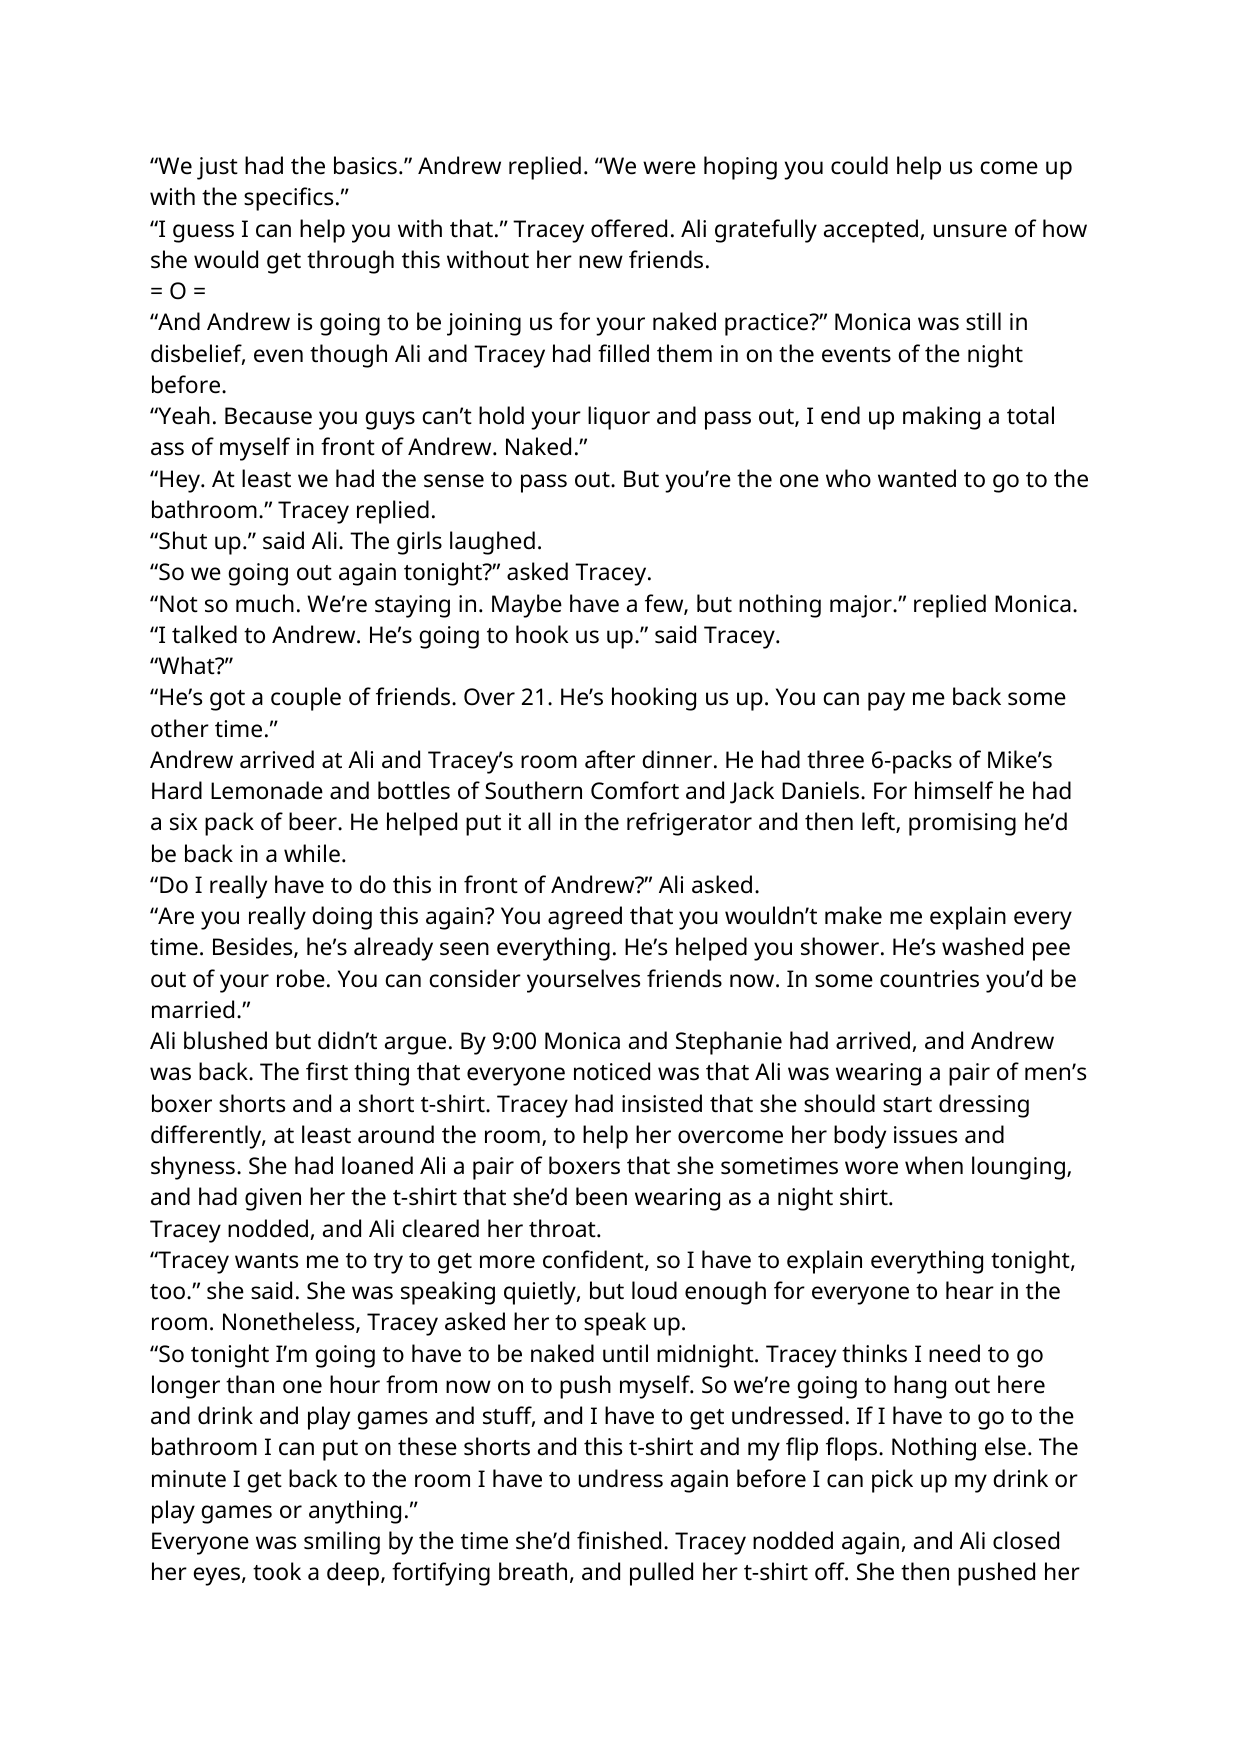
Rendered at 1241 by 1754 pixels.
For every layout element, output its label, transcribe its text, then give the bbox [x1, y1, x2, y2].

text = O = [150, 275, 1090, 306]
text Ali blushed but didn’t argue. By 9:00 Monica and Stephanie had arrived, and Andrew was back. The first thing that everyone noticed was that Ali was wearing a pair of men’s boxer shorts and a short t-shirt. Tracey had insisted that she should start dressing differently, at least around the room, to help her overcome her body issues and shyness. She had loaned Ali a pair of boxers that she sometimes wore when lounging, and had given her the t-shirt that she’d been wearing as a night shirt. [150, 1025, 1090, 1212]
text “I talked to Andrew. He’s going to hook us up.” said Tracey. [150, 619, 1090, 650]
text “Tracey wants me to try to get more confident, so I have to explain everything tonight, too.” she said. She was speaking quietly, but loud enough for everyone to hear in the room. Nonetheless, Tracey asked her to speak up. [150, 1244, 1090, 1337]
text Tracey nodded, and Ali cleared her throat. [150, 1212, 1090, 1244]
text “So tonight I’m going to have to be naked until midnight. Tracey thinks I need to go longer than one hour from now on to push myself. So we’re going to hang out here and drink and play games and stuff, and I have to get undressed. If I have to go to the bathroom I can put on these shorts and this t-shirt and my flip flops. Nothing else. The minute I get back to the room I have to undress again before I can pick up my drink or play games or anything.” [150, 1337, 1090, 1525]
text “I guess I can help you with that.” Tracey offered. Ali gratefully accepted, unsure of how she would get through this without her new friends. [150, 212, 1090, 275]
text “Not so much. We’re staying in. Maybe have a few, but nothing major.” replied Monica. [150, 587, 1090, 619]
text “Do I really have to do this in front of Andrew?” Ali asked. [150, 869, 1090, 900]
text “We just had the basics.” Andrew replied. “We were hoping you could help us come up with the specifics.” [150, 150, 1090, 212]
text “What?” [150, 650, 1090, 681]
text “Hey. At least we had the sense to pass out. But you’re the one who wanted to go to the bathroom.” Tracey replied. [150, 462, 1090, 525]
text “Yeah. Because you guys can’t hold your liquor and pass out, I end up making a total ass of myself in front of Andrew. Naked.” [150, 400, 1090, 462]
text “So we going out again tonight?” asked Tracey. [150, 556, 1090, 587]
text “Are you really doing this again? You agreed that you wouldn’t make me explain every time. Besides, he’s already seen everything. He’s helped you shower. He’s washed pee out of your robe. You can consider yourselves friends now. In some countries you’d be married.” [150, 900, 1090, 1025]
text “And Andrew is going to be joining us for your naked practice?” Monica was still in disbelief, even though Ali and Tracey had filled them in on the events of the night before. [150, 306, 1090, 400]
text “Shut up.” said Ali. The girls laughed. [150, 525, 1090, 556]
text “He’s got a couple of friends. Over 21. He’s hooking us up. You can pay me back some other time.” [150, 681, 1090, 744]
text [150, 1525, 1090, 1587]
text Andrew arrived at Ali and Tracey’s room after dinner. He had three 6-packs of Mike’s Hard Lemonade and bottles of Southern Comfort and Jack Daniels. For himself he had a six pack of beer. He helped put it all in the refrigerator and then left, promising he’d be back in a while. [150, 744, 1090, 869]
